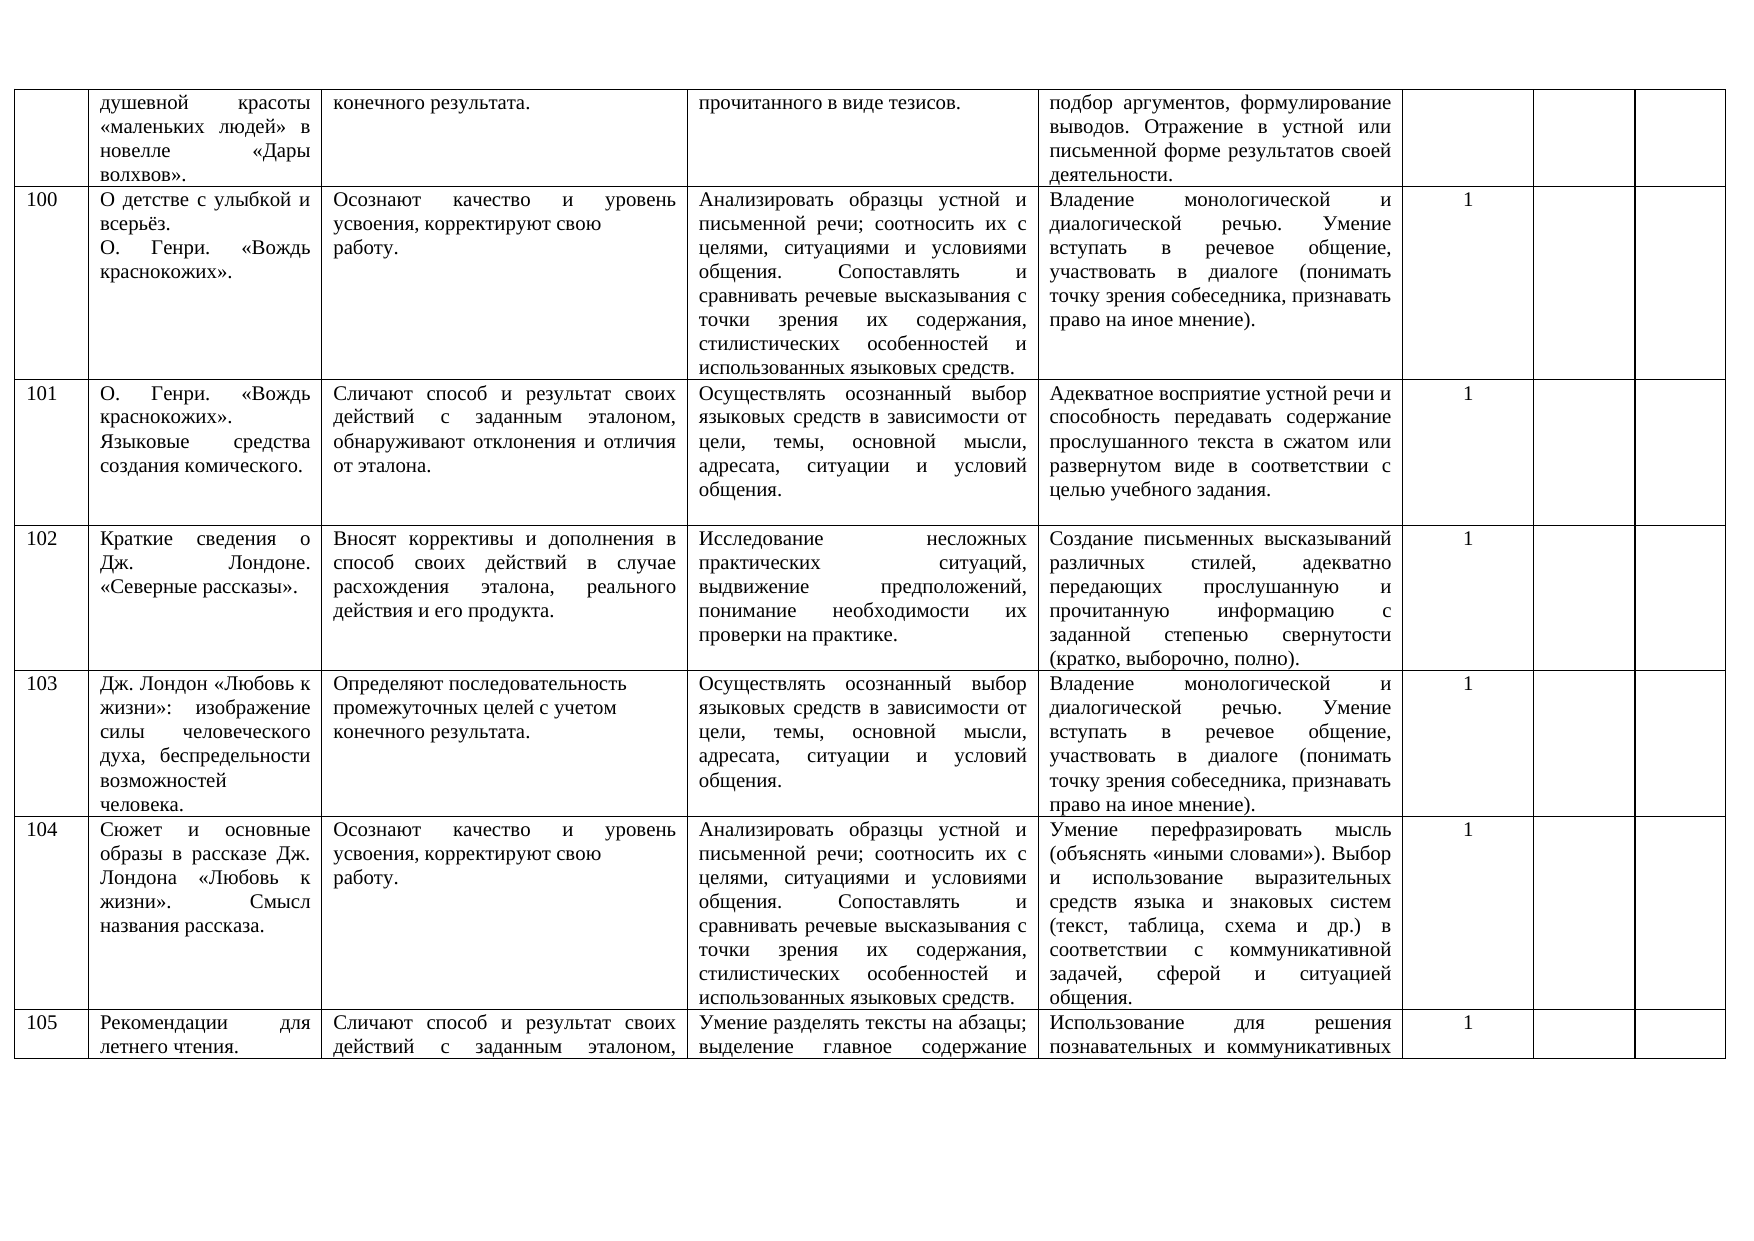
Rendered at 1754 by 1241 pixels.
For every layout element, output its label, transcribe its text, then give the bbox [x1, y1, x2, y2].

table_cell [1636, 526, 1725, 670]
table_cell 1 [1403, 817, 1533, 1009]
table_cell [1636, 380, 1725, 525]
table_cell 104 [15, 817, 88, 1009]
table_cell [1534, 671, 1634, 816]
table_cell 1 [1403, 1010, 1533, 1058]
table_cell [1636, 671, 1725, 816]
table_cell 1 [1403, 671, 1533, 816]
table_cell О детстве с улыбкой и всерьёз. О. Генри. «Вождь краснокожих».ождь краснокожих"й и всерьёз. [89, 187, 321, 379]
table_cell Анализировать образцы устной и письменной речи; соотносить их с целями, ситуациями и условиями общения. Сопоставлять и сравнивать речевые высказывания с точки зрения их содержания, стилистических особенностей и использованных языковых средств. [688, 817, 1038, 1009]
table_cell [1636, 817, 1725, 1009]
table_cell Определяют последовательность промежуточных целей с учетом конечного результата. [322, 671, 687, 816]
table_cell Анализировать образцы устной и письменной речи; соотносить их с целями, ситуациями и условиями общения. Сопоставлять и сравнивать речевые высказывания с точки зрения их содержания, стилистических особенностей и использованных языковых средств. [688, 187, 1038, 379]
table_cell [1636, 1010, 1725, 1058]
table_cell [1534, 1010, 1634, 1058]
table_cell 99 [15, 90, 88, 186]
table_cell О. Генри. «Вождь краснокожих». Языковые средства создания комического. [89, 380, 321, 525]
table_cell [89, 90, 321, 186]
table_cell Умение перефразировать мысль (объяснять «иными словами»). Выбор и использование выразительных средств языка и знаковых систем (текст, таблица, схема и др.) в соответствии с коммуникативной задачей, сферой и ситуацией общения. [1039, 817, 1402, 1009]
table_cell Владение монологической и диалогической речью. Умение вступать в речевое общение, участвовать в диалоге (понимать точку зрения собеседника, признавать право на иное мнение). [1039, 671, 1402, 816]
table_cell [1039, 1010, 1402, 1058]
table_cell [322, 90, 687, 186]
table_cell Создание письменных высказываний различных стилей, адекватно передающих прослушанную и прочитанную информацию с заданной степенью свернутости (кратко, выборочно, полно). [1039, 526, 1402, 670]
table_cell 1 [1403, 380, 1533, 525]
table_cell Осуществлять осознанный выбор языковых средств в зависимости от цели, темы, основной мысли, адресата, ситуации и условий общения. [688, 380, 1038, 525]
table_cell Осознают качество и уровень усвоения, корректируют свою работу. [322, 187, 687, 379]
table_cell Краткие сведения о Дж. Лондоне. «Северные рассказы». [89, 526, 321, 670]
table_cell [1534, 90, 1634, 186]
table_cell Сличают способ и результат своих действий с заданным эталоном, обнаруживают отклонения и отличия от эталона. [322, 380, 687, 525]
table_cell Осознают качество и уровень усвоения, корректируют свою работу. [322, 817, 687, 1009]
table_cell [1534, 187, 1634, 379]
table_cell Сюжет и основные образы в рассказе Дж. Лондона «Любовь к жизни». Смысл названия рассказа. [89, 817, 321, 1009]
table_cell [1534, 526, 1634, 670]
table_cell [688, 1010, 1038, 1058]
table_cell Адекватное восприятие устной речи и способность передавать содержание прослушанного текста в сжатом или развернутом виде в соответствии с целью учебного задания. [1039, 380, 1402, 525]
table_cell [1636, 90, 1725, 186]
table_cell Осуществлять осознанный выбор языковых средств в зависимости от цели, темы, основной мысли, адресата, ситуации и условий общения. [688, 671, 1038, 816]
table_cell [322, 1010, 687, 1058]
table_cell 100 [15, 187, 88, 379]
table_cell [89, 1010, 321, 1058]
table_cell Владение монологической и диалогической речью. Умение вступать в речевое общение, участвовать в диалоге (понимать точку зрения собеседника, признавать право на иное мнение). [1039, 187, 1402, 379]
table_cell 105 [15, 1010, 88, 1058]
table_cell [1636, 187, 1725, 379]
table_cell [1039, 90, 1402, 186]
table_cell 102 [15, 526, 88, 670]
table_cell Вносят коррективы и дополнения в способ своих действий в случае расхождения эталона, реального действия и его продукта. [322, 526, 687, 670]
table_cell 101 [15, 380, 88, 525]
table_cell 1 [1403, 526, 1533, 670]
table_cell [1534, 380, 1634, 525]
table_cell 1 [1403, 187, 1533, 379]
table_cell 1 [1403, 90, 1533, 186]
table_cell Дж. Лондон «Любовь к жизни»: изображение силы человеческого духа, беспредельности возможностей человека. [89, 671, 321, 816]
table_cell [1534, 817, 1634, 1009]
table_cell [688, 90, 1038, 186]
table_cell 103 [15, 671, 88, 816]
table_cell Исследование несложных практических ситуаций, выдвижение предположений, понимание необходимости их проверки на практике. [688, 526, 1038, 670]
